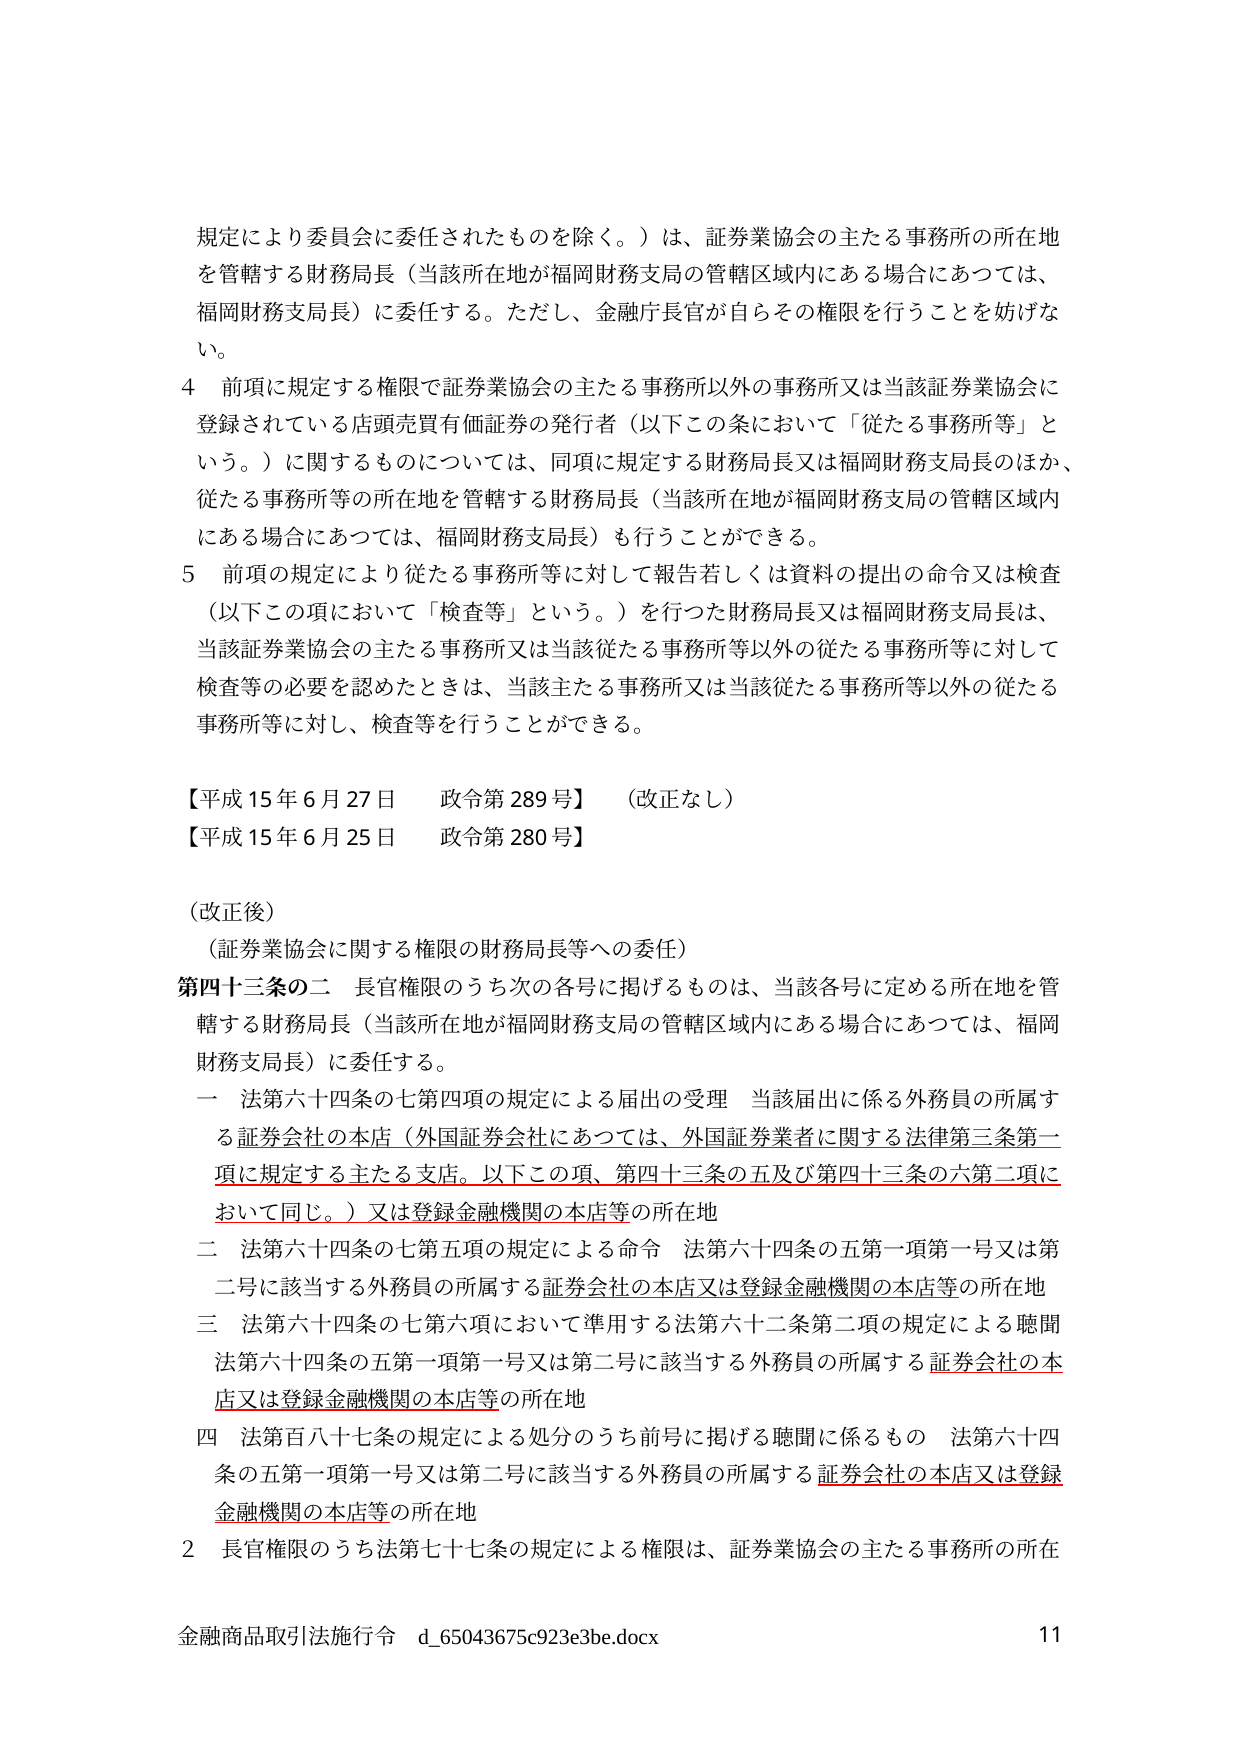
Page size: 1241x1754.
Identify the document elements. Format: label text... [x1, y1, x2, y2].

text （改正後） [177, 892, 1063, 929]
text 【平成15年6月25日 政令第280号】 [177, 817, 1063, 854]
text 三 法第六十四条の七第六項において準用する法第六十二条第二項の規定による聴聞 法第六十四条の五第一項第一号又は第二号に該当する外務員の所属する証券会社の本店又は登録金融機関の本店等の所在地 [196, 1304, 1063, 1417]
text ４ 前項に規定する権限で証券業協会の主たる事務所以外の事務所又は当該証券業協会に登録されている店頭売買有価証券の発行者（以下この条において「従たる事務所等」という。）に関するものについては、同項に規定する財務局長又は福岡財務支局長のほか、従たる事務所等の所在地を管轄する財務局長（当該所在地が福岡財務支局の管轄区域内にある場合にあつては、福岡財務支局長）も行うことができる。 [177, 367, 1063, 554]
text 四 法第百八十七条の規定による処分のうち前号に掲げる聴聞に係るもの 法第六十四条の五第一項第一号又は第二号に該当する外務員の所属する証券会社の本店又は登録金融機関の本店等の所在地 [196, 1417, 1063, 1529]
text 一 法第六十四条の七第四項の規定による届出の受理 当該届出に係る外務員の所属する証券会社の本店（外国証券会社にあつては、外国証券業者に関する法律第三条第一項に規定する主たる支店。以下この項、第四十三条の五及び第四十三条の六第二項において同じ。）又は登録金融機関の本店等の所在地 [196, 1079, 1063, 1229]
text ５ 前項の規定により従たる事務所等に対して報告若しくは資料の提出の命令又は検査（以下この項において「検査等」という。）を行つた財務局長又は福岡財務支局長は、当該証券業協会の主たる事務所又は当該従たる事務所等以外の従たる事務所等に対して検査等の必要を認めたときは、当該主たる事務所又は当該従たる事務所等以外の従たる事務所等に対し、検査等を行うことができる。 [177, 554, 1063, 742]
text 二 法第六十四条の七第五項の規定による命令 法第六十四条の五第一項第一号又は第二号に該当する外務員の所属する証券会社の本店又は登録金融機関の本店等の所在地 [196, 1229, 1063, 1304]
text 第四十三条の二 長官権限のうち次の各号に掲げるものは、当該各号に定める所在地を管轄する財務局長（当該所在地が福岡財務支局の管轄区域内にある場合にあつては、福岡財務支局長）に委任する。 [177, 967, 1063, 1079]
text 【平成15年6月27日 政令第289号】 （改正なし） [177, 779, 1063, 817]
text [177, 1529, 1063, 1567]
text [177, 217, 1063, 367]
text （証券業協会に関する権限の財務局長等への委任） [196, 929, 1063, 967]
